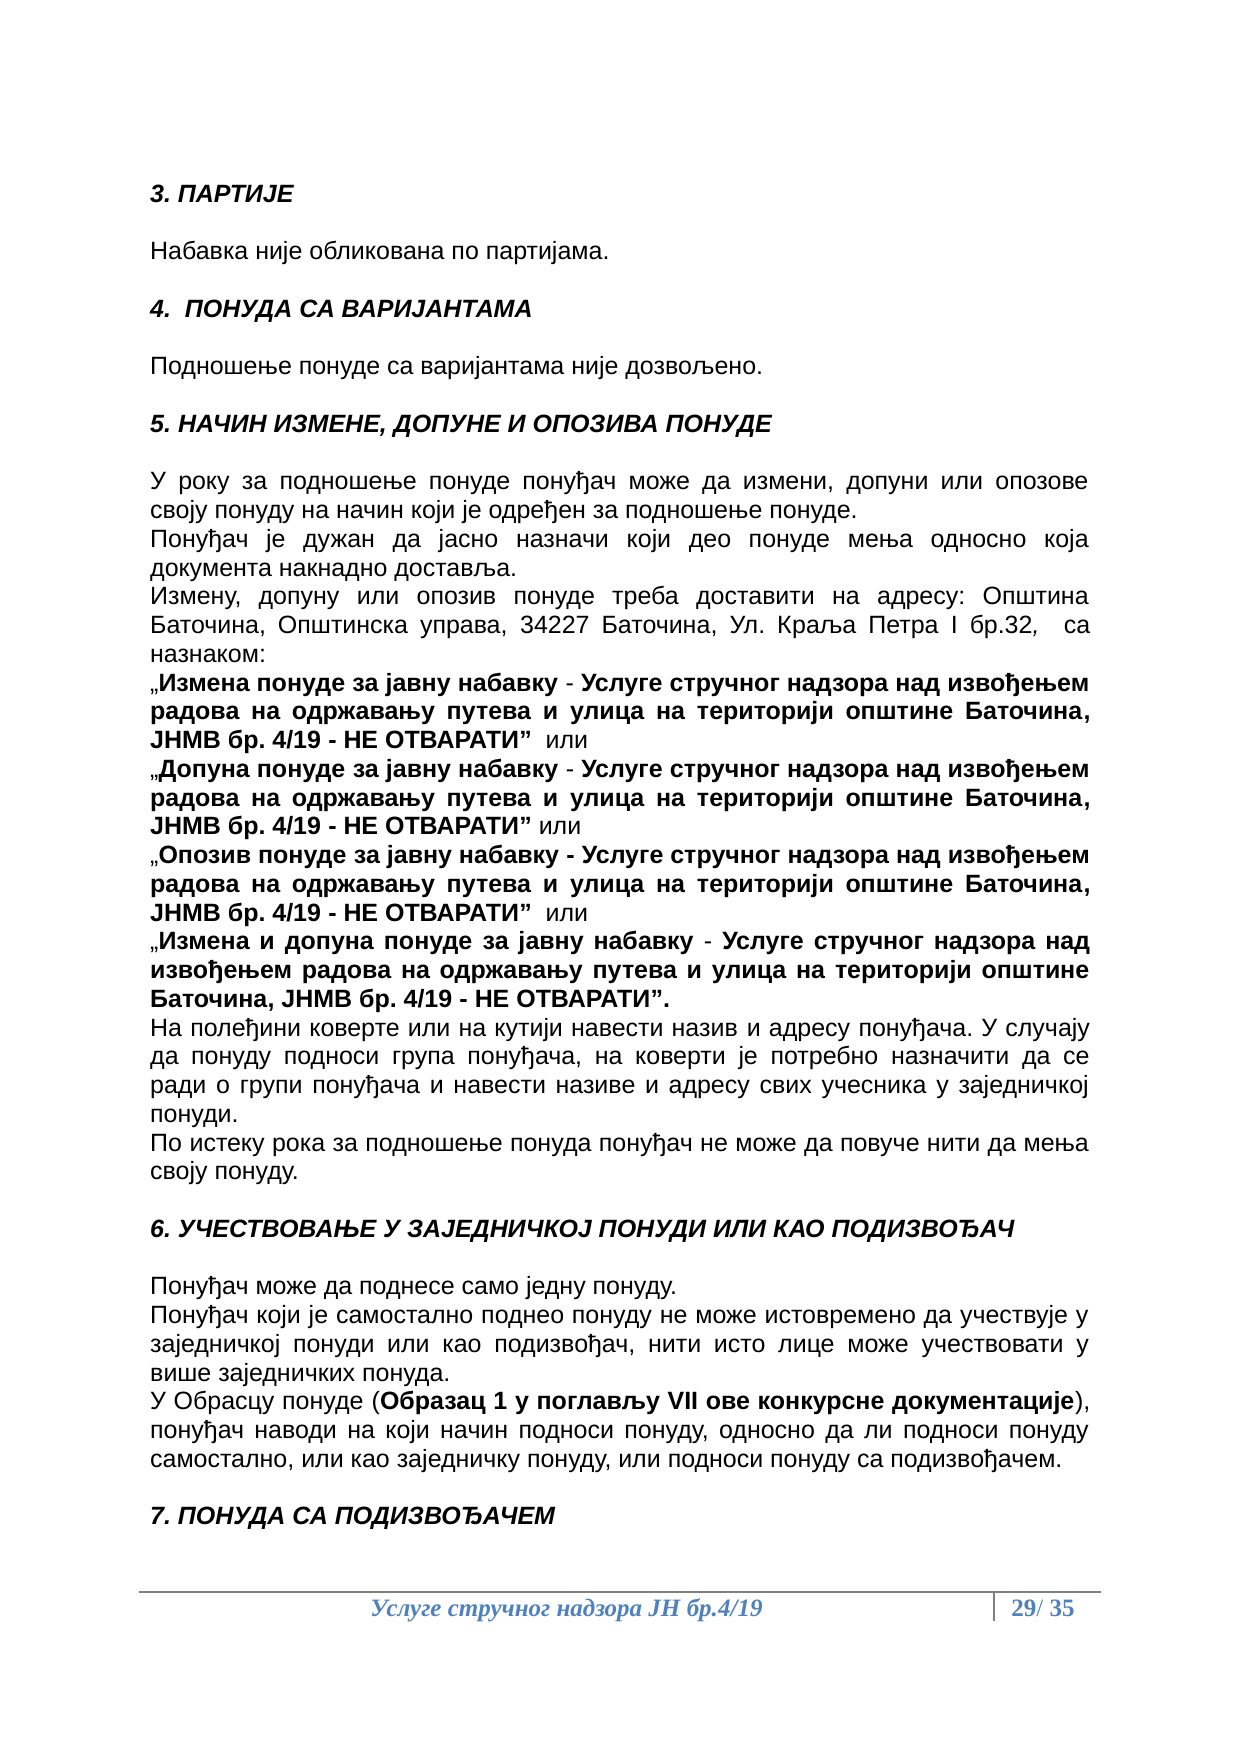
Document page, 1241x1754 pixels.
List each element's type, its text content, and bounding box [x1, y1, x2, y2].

text Понуђач може да поднесе само једну понуду. [150, 1271, 1090, 1300]
text Измену, допуну или опозив понуде треба доставити на адресу: Општина Баточина, Општинска управа, 34227 Баточина, Ул. Краља Петра I бр.32, са назнаком: [150, 581, 1090, 667]
text „Допуна понуде за јавну набавку - Услуге стручног надзора над извођењем радова на одржавању путева и улица на територији општине Баточина, ЈНМВ бр. 4/19 - НЕ ОТВАРАТИ” или [150, 754, 1090, 840]
text На полеђини коверте или на кутији навести назив и адресу понуђача. У случају да понуду подноси група понуђача, на коверти је потребно назначити да се ради о групи понуђача и навести називе и адресу свих учесника у заједничкој понуди. [150, 1012, 1090, 1127]
text „Измена и допуна понуде за јавну набавку - Услуге стручног надзора над извођењем радова на одржавању путева и улица на територији општине Баточина, ЈНМВ бр. 4/19 - НЕ ОТВАРАТИ”. [150, 926, 1090, 1012]
text „Измена понуде за јавну набавку - Услуге стручног надзора над извођењем радова на одржавању путева и улица на територији општине Баточина, ЈНМВ бр. 4/19 - НЕ ОТВАРАТИ” или [150, 667, 1090, 754]
text Понуђач који је самостално поднео понуду не може истовремено да учествује у заједничкој понуди или као подизвођач, нити исто лице може учествовати у више заједничких понуда. [150, 1300, 1090, 1386]
text 7. ПОНУДА СА ПОДИЗВОЂАЧЕМ [150, 1501, 1090, 1530]
text 5. НАЧИН ИЗМЕНЕ, ДОПУНЕ И ОПОЗИВА ПОНУДЕ [150, 409, 1090, 437]
text У року за подношење понуде понуђач може да измени, допуни или опозове своју понуду на начин који је одређен за подношење понуде. [150, 466, 1090, 524]
text „Опозив понуде за јавну набавку - Услуге стручног надзора над извођењем радова на одржавању путева и улица на територији општине Баточина, ЈНМВ бр. 4/19 - НЕ ОТВАРАТИ” или [150, 840, 1090, 926]
text 6. УЧЕСТВОВАЊЕ У ЗАЈЕДНИЧКОЈ ПОНУДИ ИЛИ КАО ПОДИЗВОЂАЧ [150, 1214, 1090, 1242]
text Подношење понуде са варијантама није дозвољено. [150, 351, 1090, 380]
text Набавка није обликована по партијама. [150, 236, 1090, 265]
text По истеку рока за подношење понуда понуђач не може да повуче нити да мења своју понуду. [150, 1127, 1090, 1185]
text У Обрасцу понуде (Образац 1 у поглављу VII ове конкурсне документације), понуђач наводи на који начин подноси понуду, односно да ли подноси понуду самостално, или као заједничку понуду, или подноси понуду са подизвођачем. [150, 1386, 1090, 1472]
text 3. ПАРТИЈЕ [150, 179, 1090, 207]
text 4. ПОНУДА СА ВАРИЈАНТАМА [150, 294, 1090, 322]
text Понуђач је дужан да јасно назначи који део понуде мења односно која документа накнадно доставља. [150, 524, 1090, 581]
